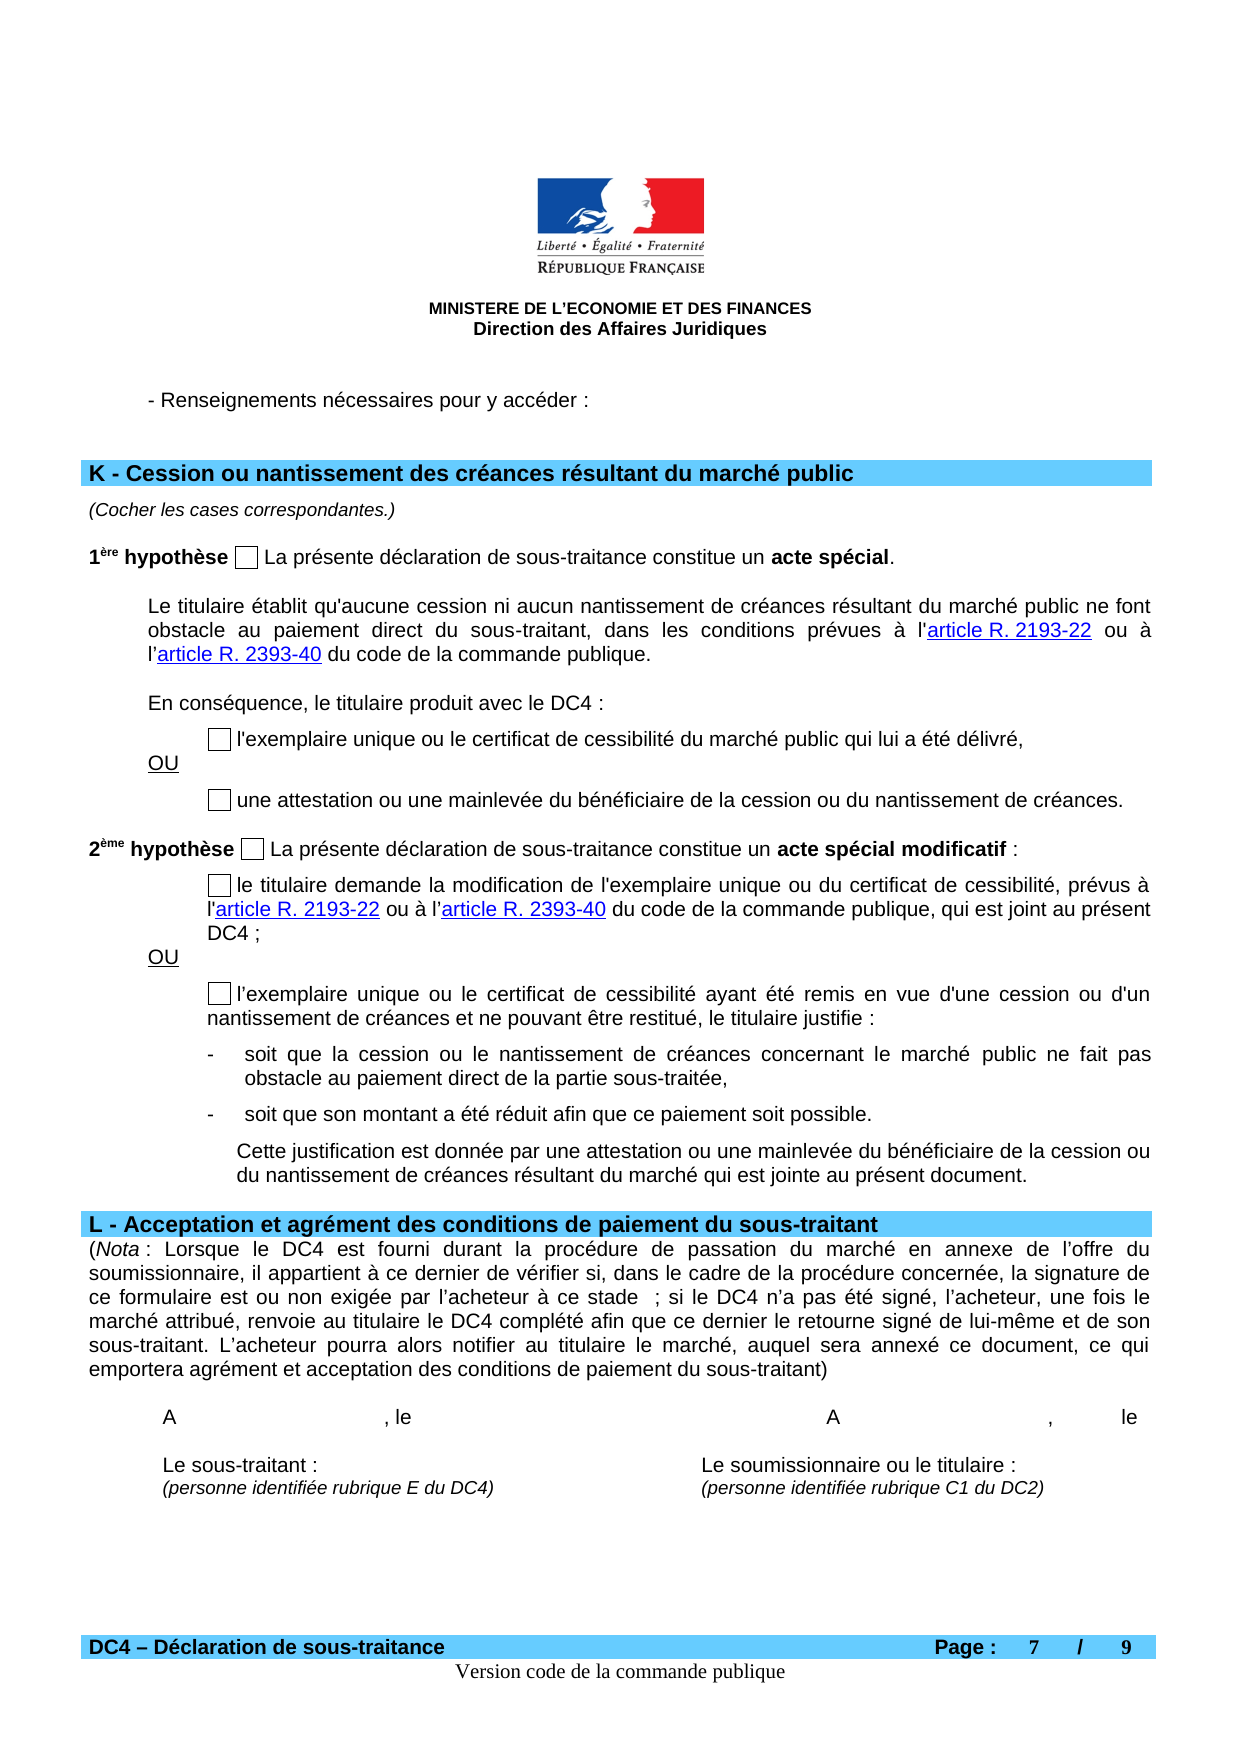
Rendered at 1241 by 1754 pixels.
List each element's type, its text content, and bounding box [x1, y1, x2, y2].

text OU [148, 945, 1152, 969]
list soit que son montant a été réduit afin que ce paiement soit possible. [207, 1102, 1152, 1126]
table_header L - Acceptation et agrément des conditions de paiement du sous-traitant [81, 1211, 1152, 1237]
text l'exemplaire unique ou le certificat de cessibilité du marché public qui lui a été délivré, [207, 727, 1152, 751]
text - Renseignements nécessaires pour y accéder : [148, 388, 1152, 412]
text OU [148, 751, 1152, 775]
text 1ère hypothèse La présente déclaration de sous-traitance constitue un acte spécial. [89, 545, 1152, 569]
text Cette justification est donnée par une attestation ou une mainlevée du bénéficiaire de la cession ou du nantissement de créances résultant du marché qui est jointe au présent document. [236, 1139, 1152, 1187]
text l’exemplaire unique ou le certificat de cessibilité ayant été remis en vue d'une cession ou d'un nantissement de créances et ne pouvant être restitué, le titulaire justifie : [207, 981, 1152, 1029]
table_header Le sous-traitant : (personne identifiée rubrique E du DC4) [81, 1453, 620, 1519]
text une attestation ou une mainlevée du bénéficiaire de la cession ou du nantissement de créances. [207, 788, 1152, 812]
text 2ème hypothèse La présente déclaration de sous-traitance constitue un acte spécial modificatif : [89, 837, 1152, 861]
text A , le A , le [162, 1404, 1152, 1428]
text (Cocher les cases correspondantes.) [89, 498, 1152, 520]
text En conséquence, le titulaire produit avec le DC4 : [148, 691, 1152, 715]
text (Nota : Lorsque le DC4 est fourni durant la procédure de passation du marché en annexe de l’offre du soumissionnaire, il appartient à ce dernier de vérifier si, dans le cadre de la procédure concernée, la signature de ce formulaire est ou non exigée par l’acheteur à ce stade ; si le DC4 n’a pas été signé, l’acheteur, une fois le marché attribué, renvoie au titulaire le DC4 complété afin que ce dernier le retourne signé de lui-même et de son sous-traitant. L’acheteur pourra alors notifier au titulaire le marché, auquel sera annexé ce document, ce qui emportera agrément et acceptation des conditions de paiement du sous-traitant) [89, 1237, 1152, 1381]
text Le titulaire établit qu'aucune cession ni aucun nantissement de créances résultant du marché public ne font obstacle au paiement direct du sous-traitant, dans les conditions prévues à l'article R. 2193-22 ou à l’article R. 2393-40 du code de la commande publique. [148, 594, 1152, 666]
list soit que la cession ou le nantissement de créances concernant le marché public ne fait pas obstacle au paiement direct de la partie sous-traitée, [207, 1042, 1152, 1090]
picture [536, 177, 705, 275]
table_header K - Cession ou nantissement des créances résultant du marché public [81, 460, 1152, 486]
table_header Le soumissionnaire ou le titulaire : (personne identifiée rubrique C1 du DC2) [620, 1453, 1159, 1519]
text le titulaire demande la modification de l'exemplaire unique ou du certificat de cessibilité, prévus à l'article R. 2193-22 ou à l’article R. 2393-40 du code de la commande publique, qui est joint au présent DC4 ; [207, 873, 1152, 945]
